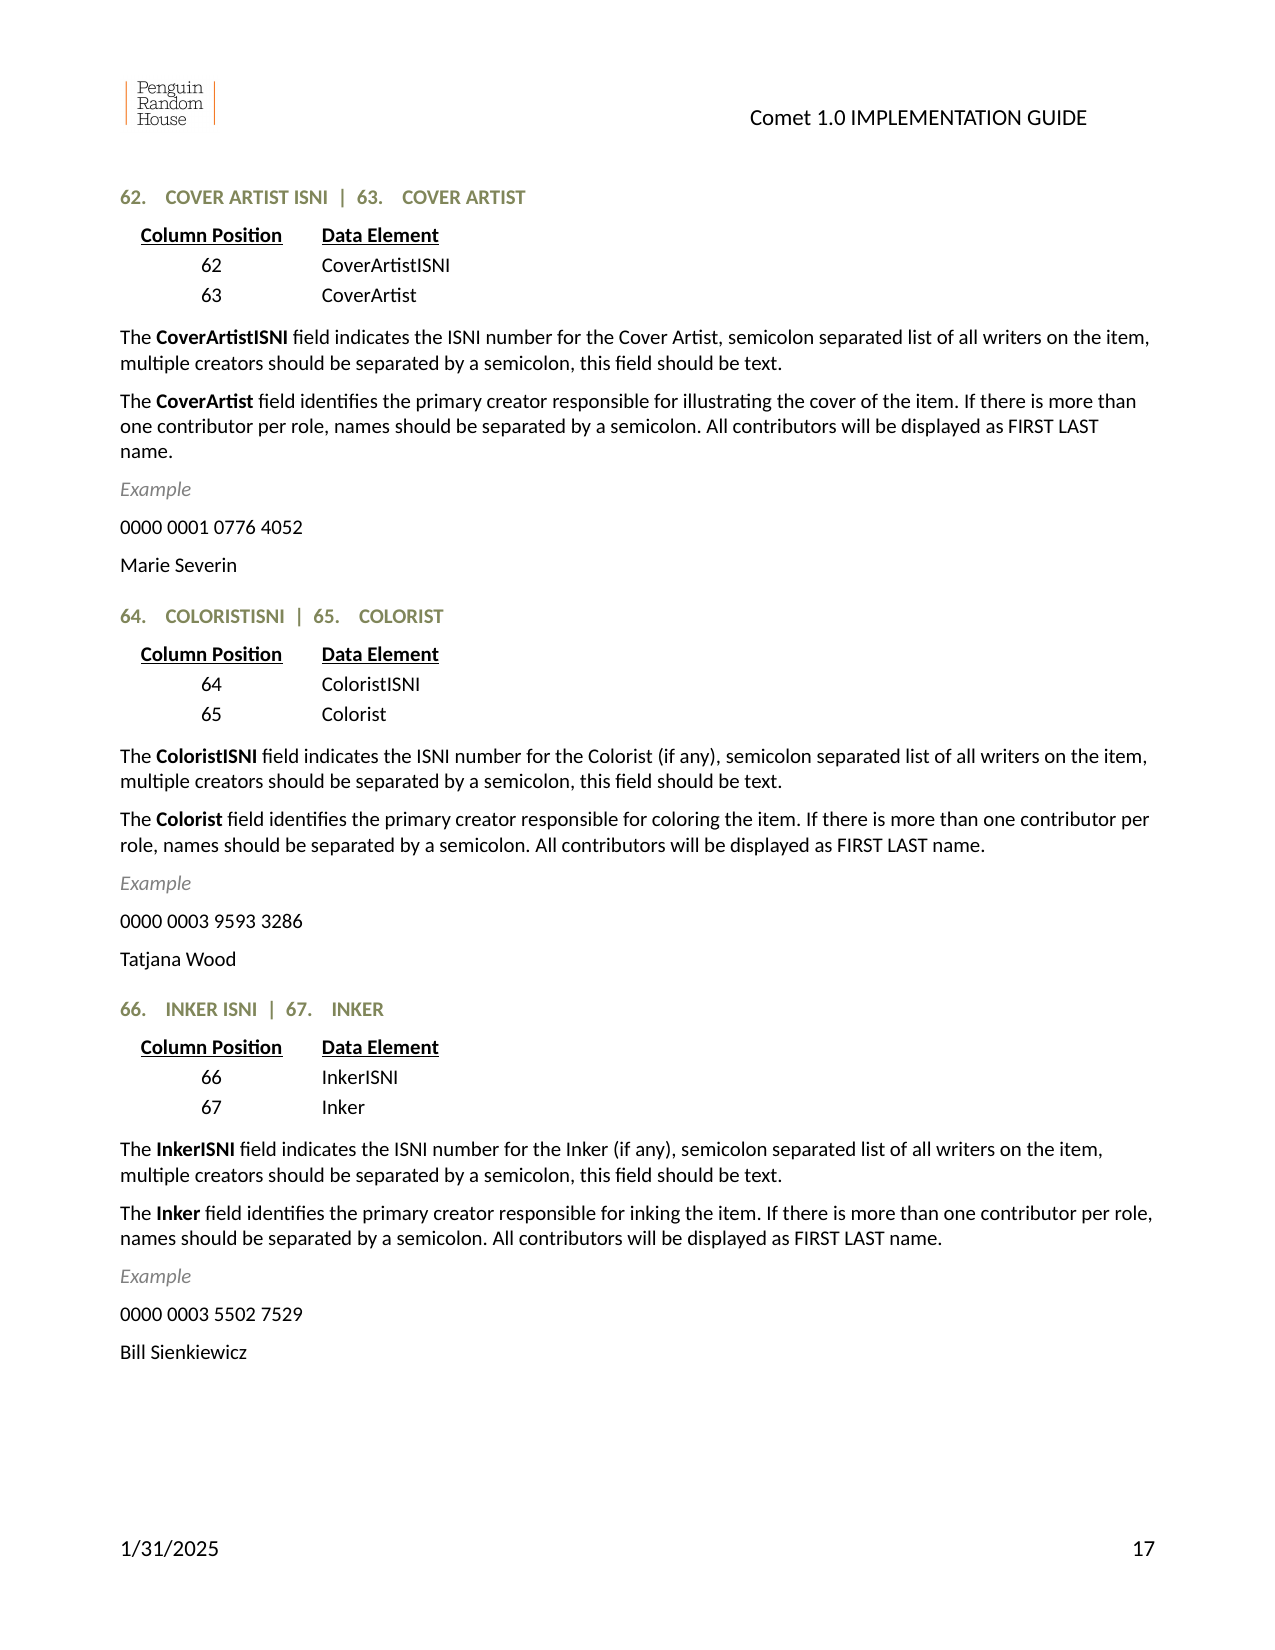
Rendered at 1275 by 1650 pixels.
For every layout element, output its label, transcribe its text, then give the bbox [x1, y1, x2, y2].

table_cell CoverArtist [310, 282, 669, 312]
text 0000 0003 5502 7529 [120, 1301, 1155, 1327]
text The CoverArtistISNI field indicates the ISNI number for the Cover Artist, semicolon separated list of all writers on the item, multiple creators should be separated by a semicolon, this field should be text. [120, 324, 1155, 375]
table_header Data Element [310, 641, 669, 671]
table_cell 64 [113, 671, 310, 701]
table_cell Colorist [310, 701, 669, 731]
subtitle Example [120, 870, 1155, 895]
text 0000 0003 9593 3286 [120, 908, 1155, 933]
subtitle Example [120, 1263, 1155, 1289]
text The InkerISNI field indicates the ISNI number for the Inker (if any), semicolon separated list of all writers on the item, multiple creators should be separated by a semicolon, this field should be text. [120, 1137, 1155, 1187]
table_cell 63 [113, 282, 310, 312]
table_cell 67 [113, 1094, 310, 1124]
table_header Data Element [310, 1034, 669, 1064]
text The Colorist field identifies the primary creator responsible for coloring the item. If there is more than one contributor per role, names should be separated by a semicolon. All contributors will be displayed as FIRST LAST name. [120, 807, 1155, 857]
table_cell CoverArtistISNI [310, 252, 669, 282]
table_header Column Position [113, 222, 310, 252]
text Bill Sienkiewicz [120, 1339, 1155, 1364]
table_cell 66 [113, 1064, 310, 1094]
text Tatjana Wood [120, 946, 1155, 971]
table_cell Inker [310, 1094, 669, 1124]
table_header Data Element [310, 222, 669, 252]
picture [120, 75, 221, 133]
text The Inker field identifies the primary creator responsible for inking the item. If there is more than one contributor per role, names should be separated by a semicolon. All contributors will be displayed as FIRST LAST name. [120, 1200, 1155, 1251]
subtitle 66. Inker ISNI | 67. Inker [120, 996, 1155, 1022]
table_header Column Position [113, 1034, 310, 1064]
subtitle 62. Cover Artist ISNI | 63. Cover Artist [120, 184, 1155, 209]
subtitle Example [120, 477, 1155, 502]
table_cell ColoristISNI [310, 671, 669, 701]
table_cell InkerISNI [310, 1064, 669, 1094]
table_header Column Position [113, 641, 310, 671]
text The ColoristISNI field indicates the ISNI number for the Colorist (if any), semicolon separated list of all writers on the item, multiple creators should be separated by a semicolon, this field should be text. [120, 743, 1155, 794]
text The CoverArtist field identifies the primary creator responsible for illustrating the cover of the item. If there is more than one contributor per role, names should be separated by a semicolon. All contributors will be displayed as FIRST LAST name. [120, 388, 1155, 464]
subtitle 64. ColoristISNI | 65. Colorist [120, 603, 1155, 628]
table_cell 62 [113, 252, 310, 282]
text Marie Severin [120, 552, 1155, 578]
table_cell 65 [113, 701, 310, 731]
text 0000 0001 0776 4052 [120, 514, 1155, 540]
